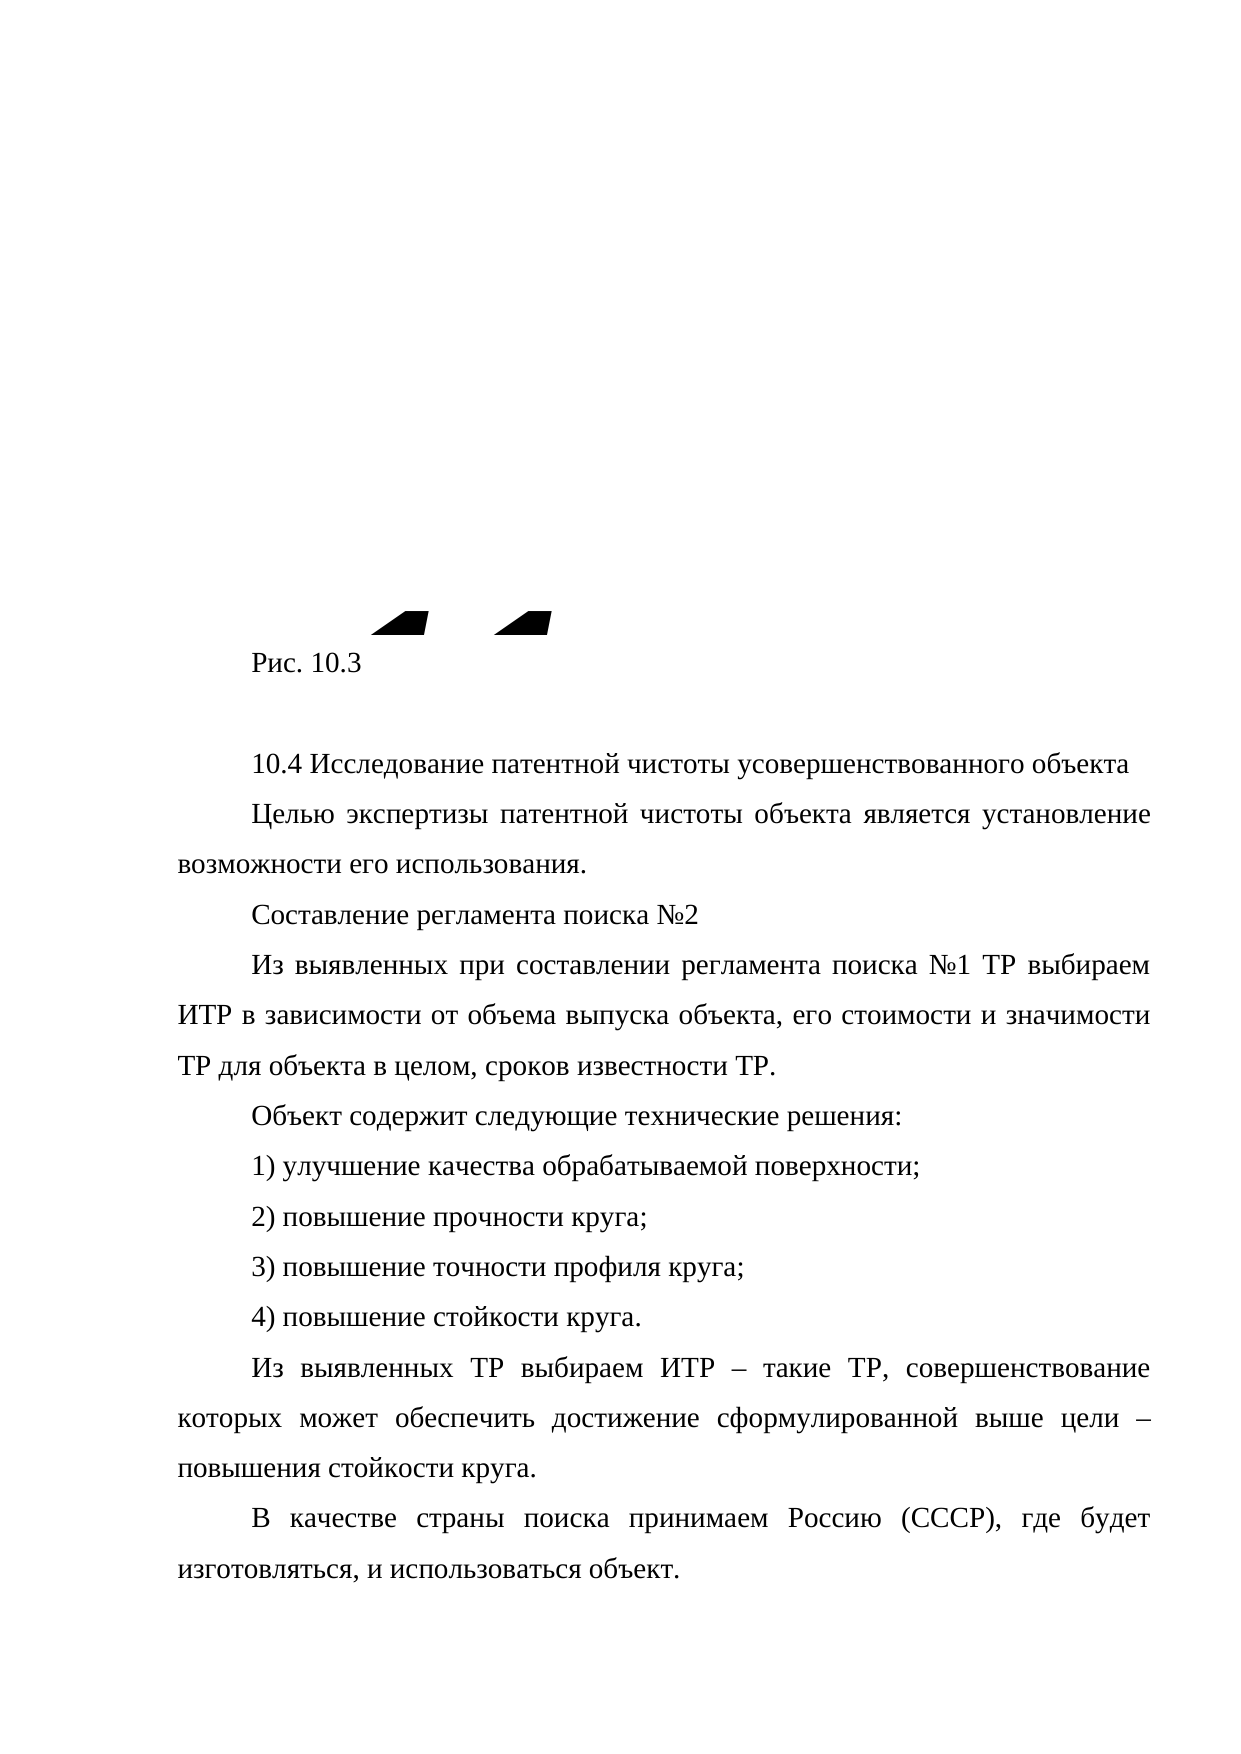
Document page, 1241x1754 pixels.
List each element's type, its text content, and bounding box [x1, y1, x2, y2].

text Объект содержит следующие технические решения: [177, 1098, 1152, 1132]
text Составление регламента поиска №2 [177, 897, 1152, 930]
text 1) улучшение качества обрабатываемой поверхности; [177, 1148, 1152, 1182]
text В качестве страны поиска принимаем Россию (СССР), где будет изготовляться, и использоваться объект. [177, 1501, 1152, 1584]
text 3) повышение точности профиля круга; [177, 1249, 1152, 1283]
text Целью экспертизы патентной чистоты объекта является установление возможности его использования. [177, 796, 1152, 880]
text Из выявленных при составлении регламента поиска №1 ТР выбираем ИТР в зависимости от объема выпуска объекта, его стоимости и значимости ТР для объекта в целом, сроков известности ТР. [177, 947, 1152, 1081]
text Рис. 10.3 [177, 645, 1152, 679]
text 2) повышение прочности круга; [177, 1199, 1152, 1232]
text 4) повышение стойкости круга. [177, 1299, 1152, 1333]
text Из выявленных ТР выбираем ИТР – такие ТР, совершенствование которых может обеспечить достижение сформулированной выше цели – повышения стойкости круга. [177, 1350, 1152, 1484]
text 10.4 Исследование патентной чистоты усовершенствованного объекта [177, 746, 1152, 779]
